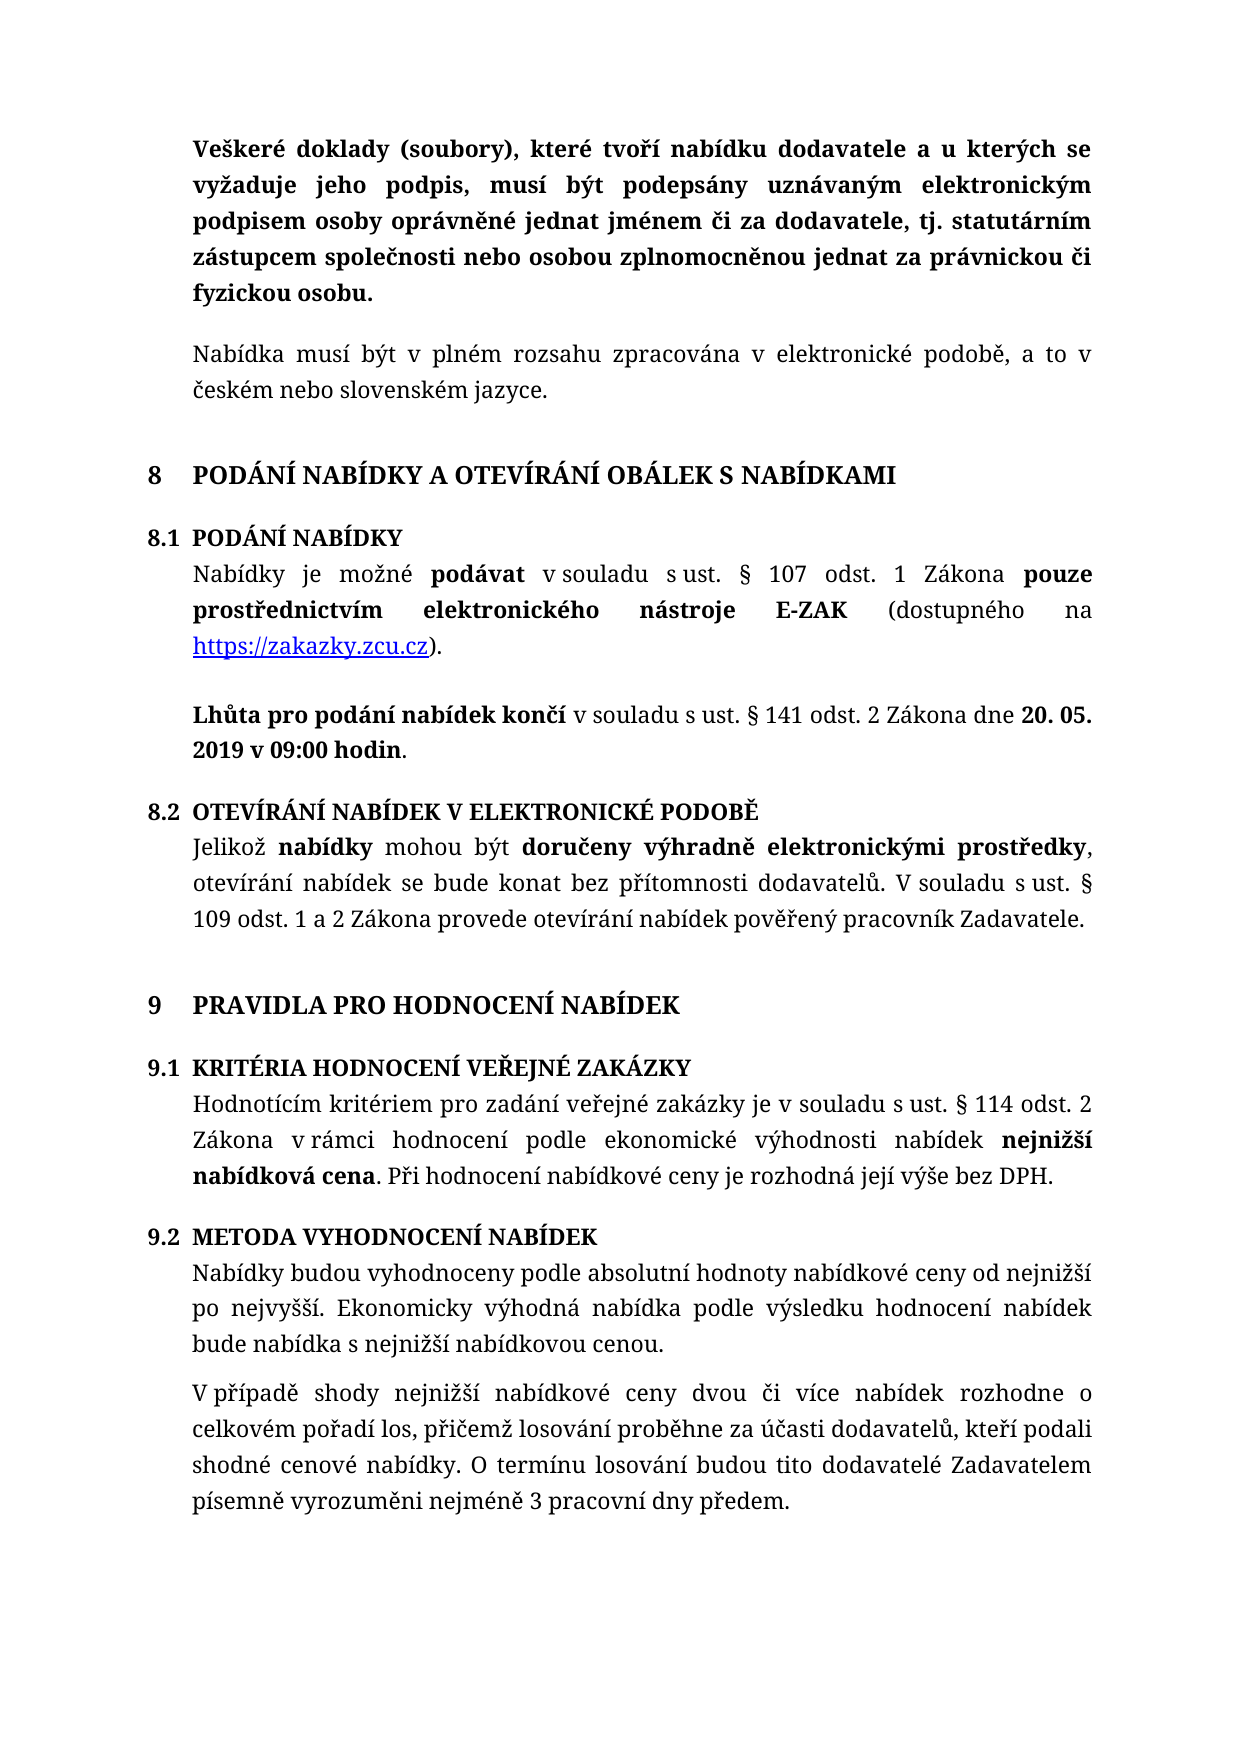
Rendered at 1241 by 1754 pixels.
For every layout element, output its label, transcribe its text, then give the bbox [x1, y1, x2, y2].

text Hodnotícím kritériem pro zadání veřejné zakázky je v souladu s ust. § 114 odst. 2 Zákona v rámci hodnocení podle ekonomické výhodnosti nabídek nejnižší nabídková cena. Při hodnocení nabídkové ceny je rozhodná její výše bez DPH. [193, 1088, 1093, 1191]
text V případě shody nejnižší nabídkové ceny dvou či více nabídek rozhodne o celkovém pořadí los, přičemž losování proběhne za účasti dodavatelů, kteří podali shodné cenové nabídky. O termínu losování budou tito dodavatelé Zadavatelem písemně vyrozuměni nejméně 3 pracovní dny předem. [192, 1377, 1093, 1516]
subtitle KRITÉRIA HODNOCENÍ VEŘEJNÉ ZAKÁZKY [147, 1052, 1093, 1083]
subtitle METODA VYHODNOCENÍ NABÍDEK [147, 1221, 1093, 1252]
text Nabídky je možné podávat v souladu s ust. § 107 odst. 1 Zákona pouze prostřednictvím elektronického nástroje E-ZAK (dostupného na https://zakazky.zcu.cz). [193, 558, 1093, 661]
text Nabídka musí být v plném rozsahu zpracována v elektronické podobě, a to v českém nebo slovenském jazyce. [192, 338, 1093, 405]
text Lhůta pro podání nabídek končí v souladu s ust. § 141 odst. 2 Zákona dne 20. 05. 2019 v 09:00 hodin. [193, 698, 1093, 766]
subtitle PRAVIDLA PRO HODNOCENÍ NABÍDEK [148, 988, 1093, 1022]
subtitle OTEVÍRÁNÍ NABÍDEK V ELEKTRONICKÉ PODOBĚ [148, 795, 1093, 827]
text Jelikož nabídky mohou být doručeny výhradně elektronickými prostředky, otevírání nabídek se bude konat bez přítomnosti dodavatelů. V souladu s ust. § 109 odst. 1 a 2 Zákona provede otevírání nabídek pověřený pracovník Zadavatele. [193, 831, 1093, 934]
text Veškeré doklady (soubory), které tvoří nabídku dodavatele a u kterých se vyžaduje jeho podpis, musí být podepsány uznávaným elektronickým podpisem osoby oprávněné jednat jménem či za dodavatele, tj. statutárním zástupcem společnosti nebo osobou zplnomocněnou jednat za právnickou či fyzickou osobu. [193, 133, 1093, 308]
subtitle PODÁNÍ NABÍDKY A OTEVÍRÁNÍ OBÁLEK S NABÍDKAMI [148, 458, 1093, 492]
text Nabídky budou vyhodnoceny podle absolutní hodnoty nabídkové ceny od nejnižší po nejvyšší. Ekonomicky výhodná nabídka podle výsledku hodnocení nabídek bude nabídka s nejnižší nabídkovou cenou. [192, 1256, 1093, 1359]
subtitle PODÁNÍ NABÍDKY [147, 522, 1093, 553]
